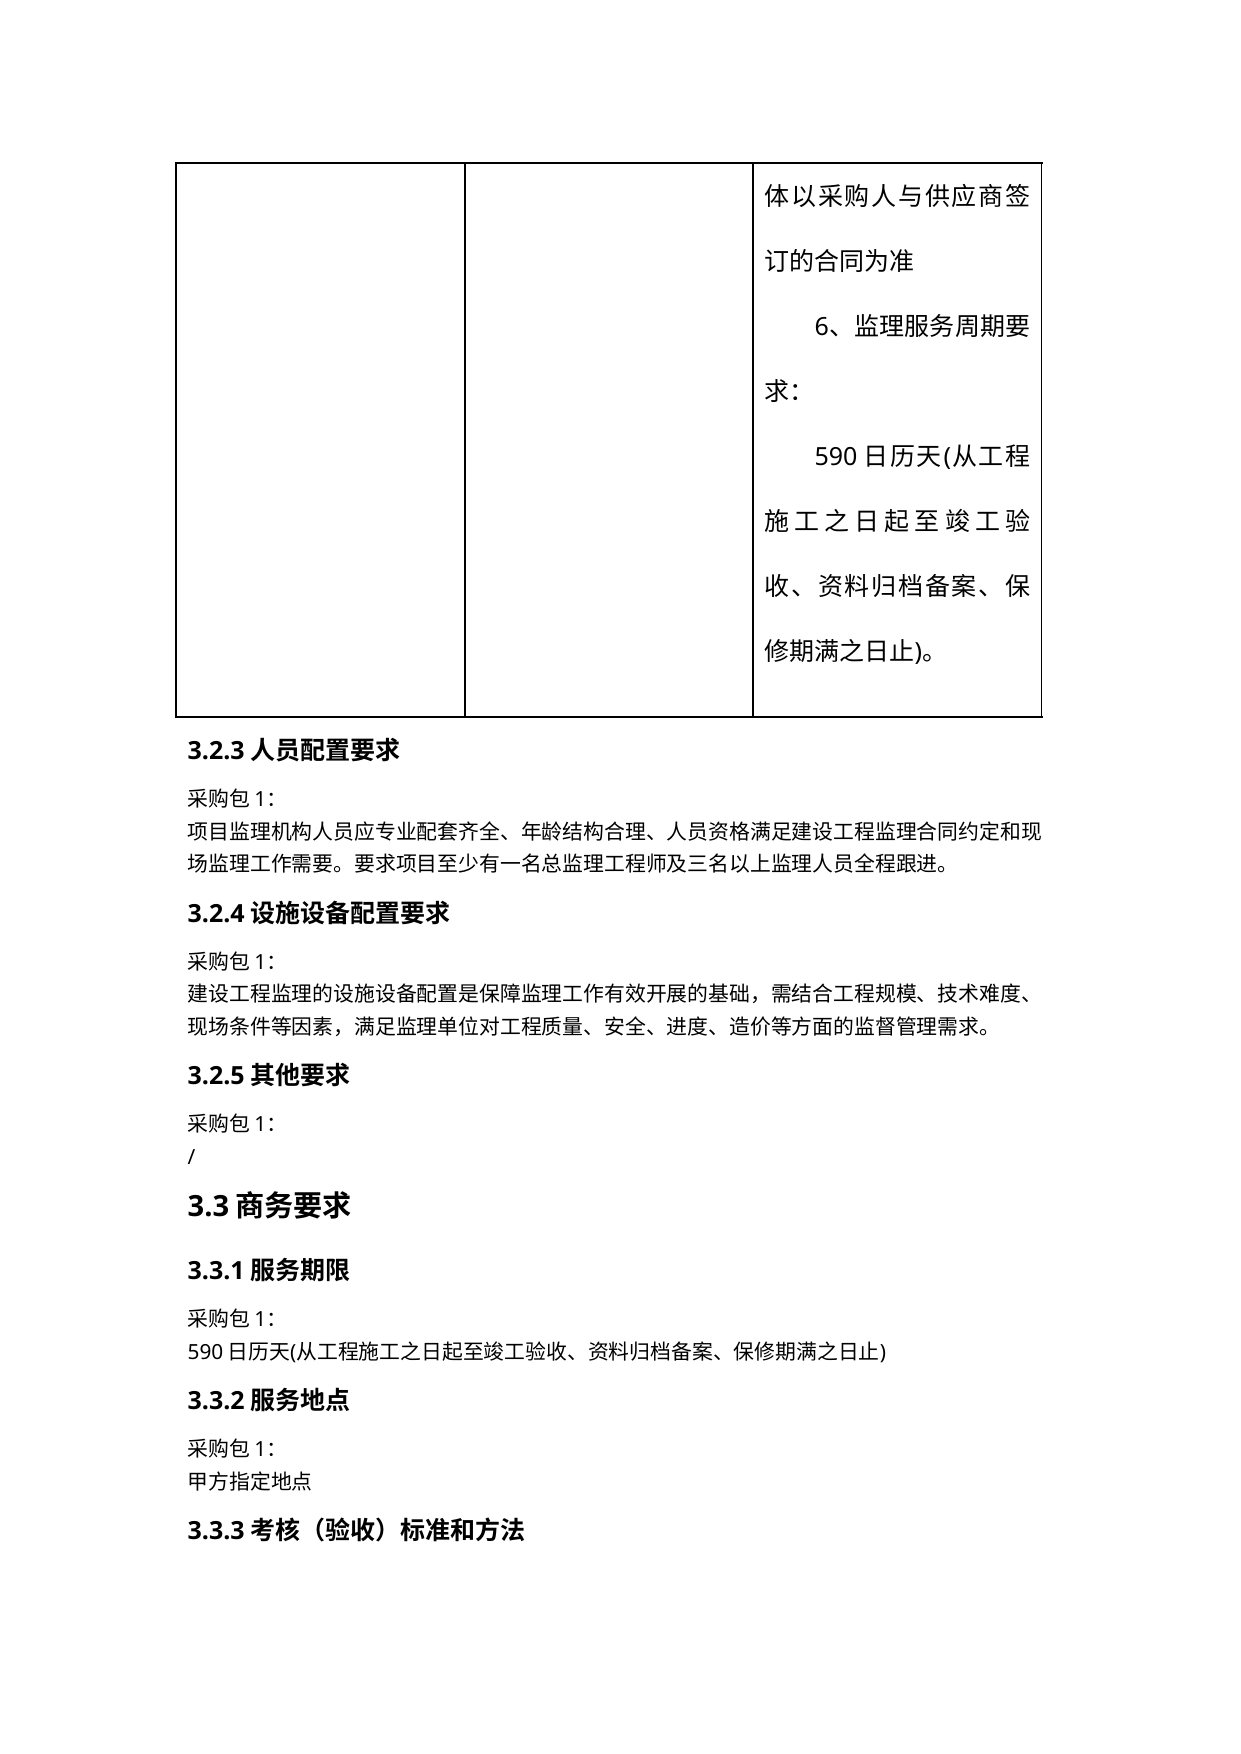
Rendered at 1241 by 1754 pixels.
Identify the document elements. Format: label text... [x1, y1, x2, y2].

text 3.2.4设施设备配置要求 [187, 880, 1053, 945]
text 甲方指定地点 [187, 1465, 1053, 1498]
text 采购包1： [187, 1303, 1053, 1335]
text 3.3.2服务地点 [187, 1368, 1053, 1433]
text 采购包1： [187, 945, 1053, 978]
text 采购包1： [187, 783, 1053, 815]
text 3.3商务要求 [187, 1173, 1053, 1238]
text 3.3.1服务期限 [187, 1238, 1053, 1303]
table_cell ▲ [466, 164, 752, 716]
table_cell 1 [177, 164, 464, 716]
text 项目监理机构人员应专业配套齐全、年龄结构合理、人员资格满足建设工程监理合同约定和现场监理工作需要。要求项目至少有一名总监理工程师及三名以上监理人员全程跟进。 [187, 815, 1053, 880]
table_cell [754, 164, 1041, 716]
text 3.2.3人员配置要求 [187, 718, 1053, 783]
text / [187, 1140, 1053, 1173]
text 3.3.3考核（验收）标准和方法 [187, 1498, 1053, 1563]
text 3.2.5其他要求 [187, 1043, 1053, 1108]
text 采购包1： [187, 1108, 1053, 1140]
text 采购包1： [187, 1433, 1053, 1465]
text 590日历天(从工程施工之日起至竣工验收、资料归档备案、保修期满之日止) [187, 1335, 1053, 1368]
text 建设工程监理的设施设备配置是保障监理工作有效开展的基础，需结合工程规模、技术难度、现场条件等因素，满足监理单位对工程质量、安全、进度、造价等方面的监督管理需求。 [187, 978, 1053, 1043]
